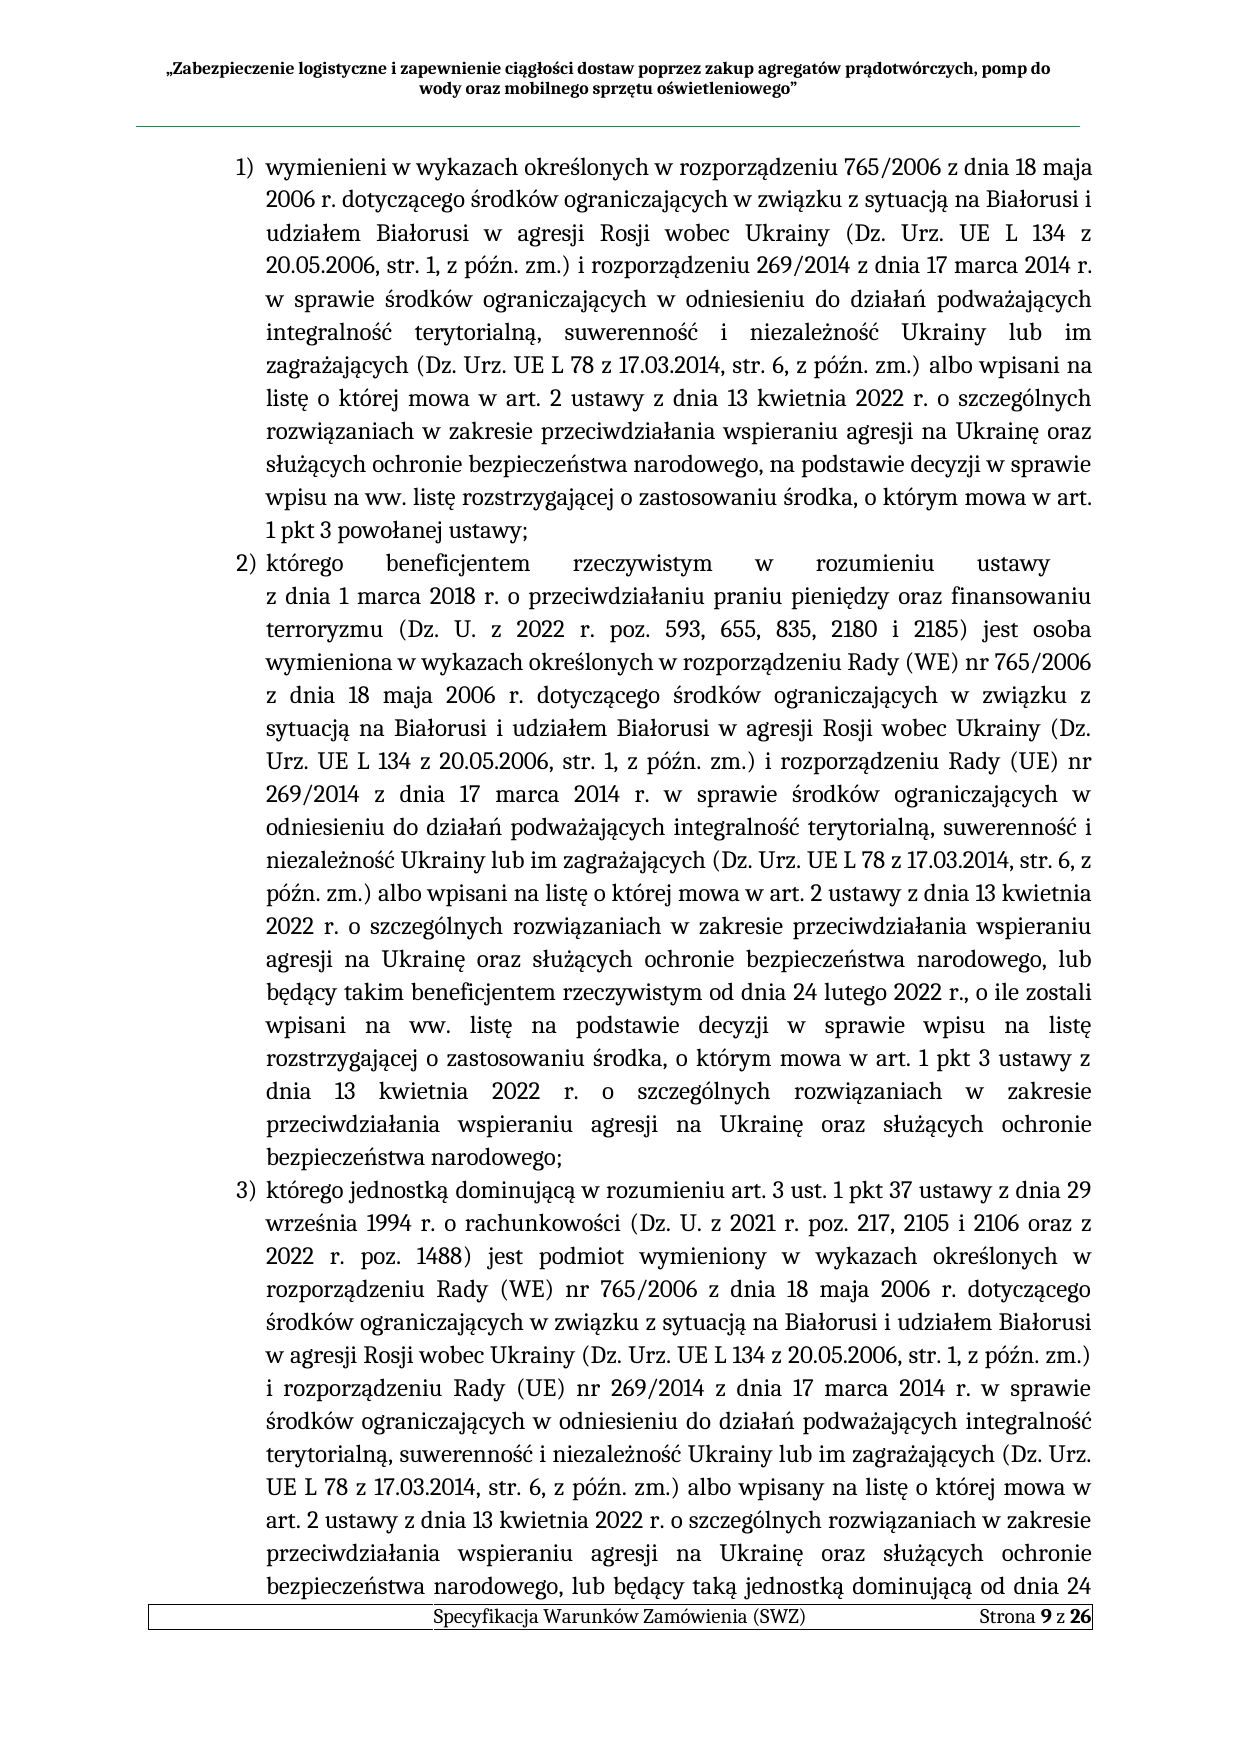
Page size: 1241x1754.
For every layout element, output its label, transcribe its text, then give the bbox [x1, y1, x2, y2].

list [236, 1176, 1093, 1601]
list wymienieni w wykazach określonych w rozporządzeniu 765/2006 z dnia 18 maja 2006 r. dotyczącego środków ograniczających w związku z sytuacją na Białorusi i udziałem Białorusi w agresji Rosji wobec Ukrainy (Dz. Urz. UE L 134 z 20.05.2006, str. 1, z późn. zm.) i rozporządzeniu 269/2014 z dnia 17 marca 2014 r. w sprawie środków ograniczających w odniesieniu do działań podważających integralność terytorialną, suwerenność i niezależność Ukrainy lub im zagrażających (Dz. Urz. UE L 78 z 17.03.2014, str. 6, z późn. zm.) albo wpisani na listę o której mowa w art. 2 ustawy z dnia 13 kwietnia 2022 r. o szczególnych rozwiązaniach w zakresie przeciwdziałania wspieraniu agresji na Ukrainę oraz służących ochronie bezpieczeństwa narodowego, na podstawie decyzji w sprawie wpisu na ww. listę rozstrzygającej o zastosowaniu środka, o którym mowa w art. 1 pkt 3 powołanej ustawy; [236, 152, 1093, 544]
list którego beneficjentem rzeczywistym w rozumieniu ustawy z dnia 1 marca 2018 r. o przeciwdziałaniu praniu pieniędzy oraz finansowaniu terroryzmu (Dz. U. z 2022 r. poz. 593, 655, 835, 2180 i 2185) jest osoba wymieniona w wykazach określonych w rozporządzeniu Rady (WE) nr 765/2006 z dnia 18 maja 2006 r. dotyczącego środków ograniczających w związku z sytuacją na Białorusi i udziałem Białorusi w agresji Rosji wobec Ukrainy (Dz. Urz. UE L 134 z 20.05.2006, str. 1, z późn. zm.) i rozporządzeniu Rady (UE) nr 269/2014 z dnia 17 marca 2014 r. w sprawie środków ograniczających w odniesieniu do działań podważających integralność terytorialną, suwerenność i niezależność Ukrainy lub im zagrażających (Dz. Urz. UE L 78 z 17.03.2014, str. 6, z późn. zm.) albo wpisani na listę o której mowa w art. 2 ustawy z dnia 13 kwietnia 2022 r. o szczególnych rozwiązaniach w zakresie przeciwdziałania wspieraniu agresji na Ukrainę oraz służących ochronie bezpieczeństwa narodowego, lub będący takim beneficjentem rzeczywistym od dnia 24 lutego 2022 r., o ile zostali wpisani na ww. listę na podstawie decyzji w sprawie wpisu na listę rozstrzygającej o zastosowaniu środka, o którym mowa w art. 1 pkt 3 ustawy z dnia 13 kwietnia 2022 r. o szczególnych rozwiązaniach w zakresie przeciwdziałania wspieraniu agresji na Ukrainę oraz służących ochronie bezpieczeństwa narodowego; [236, 549, 1093, 1172]
